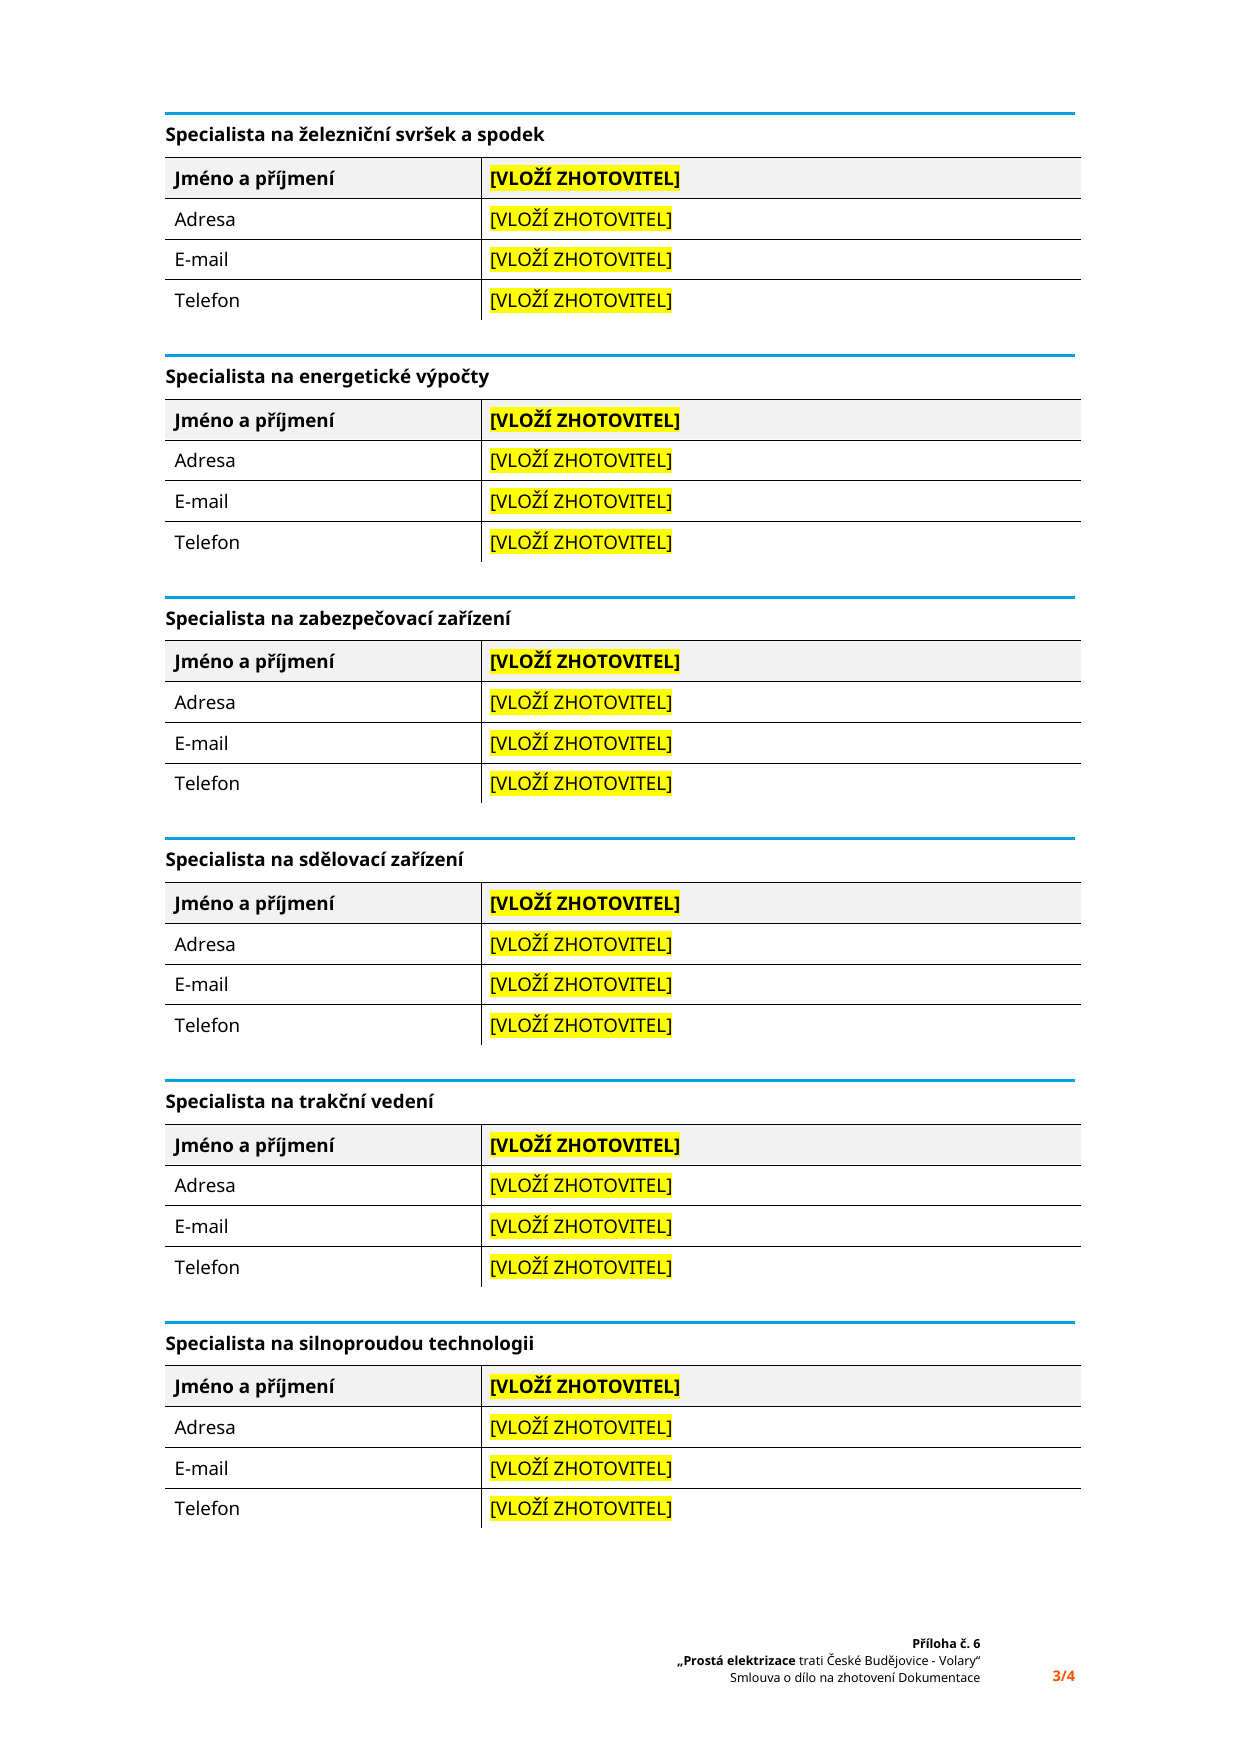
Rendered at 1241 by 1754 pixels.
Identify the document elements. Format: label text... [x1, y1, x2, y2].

table_cell Adresa [165, 441, 481, 480]
table_header Jméno a příjmení [165, 641, 481, 681]
text Specialista na silnoproudou technologii [165, 1324, 1075, 1355]
table_cell Adresa [165, 1166, 481, 1205]
table_cell [VLOŽÍ ZHOTOVITEL] [482, 1247, 1081, 1287]
table_cell [VLOŽÍ ZHOTOVITEL] [482, 965, 1081, 1004]
table_cell E-mail [165, 240, 481, 279]
table_header [VLOŽÍ ZHOTOVITEL] [482, 1366, 1081, 1406]
table_header [VLOŽÍ ZHOTOVITEL] [482, 400, 1081, 439]
table_cell [VLOŽÍ ZHOTOVITEL] [482, 1448, 1081, 1488]
table_cell [VLOŽÍ ZHOTOVITEL] [482, 522, 1081, 562]
table_cell E-mail [165, 1206, 481, 1246]
table_cell [VLOŽÍ ZHOTOVITEL] [482, 1005, 1081, 1045]
table_cell [VLOŽÍ ZHOTOVITEL] [482, 1407, 1081, 1447]
table_header Jméno a příjmení [165, 1366, 481, 1406]
table_cell [VLOŽÍ ZHOTOVITEL] [482, 764, 1081, 803]
table_cell [VLOŽÍ ZHOTOVITEL] [482, 199, 1081, 238]
table_cell [VLOŽÍ ZHOTOVITEL] [482, 1166, 1081, 1205]
table_cell Telefon [165, 1005, 481, 1045]
table_cell [VLOŽÍ ZHOTOVITEL] [482, 1489, 1081, 1528]
table_header Jméno a příjmení [165, 158, 481, 198]
table_cell Telefon [165, 1489, 481, 1528]
table_cell E-mail [165, 481, 481, 521]
table_cell Telefon [165, 280, 481, 320]
text Specialista na železniční svršek a spodek [165, 115, 1075, 147]
table_cell E-mail [165, 1448, 481, 1488]
table_header Jméno a příjmení [165, 1125, 481, 1164]
table_header [VLOŽÍ ZHOTOVITEL] [482, 883, 1081, 923]
table_cell E-mail [165, 723, 481, 763]
table_cell [VLOŽÍ ZHOTOVITEL] [482, 280, 1081, 320]
table_cell Telefon [165, 1247, 481, 1287]
table_cell Adresa [165, 924, 481, 963]
table_header [VLOŽÍ ZHOTOVITEL] [482, 1125, 1081, 1164]
table_cell Telefon [165, 522, 481, 562]
table_cell Adresa [165, 199, 481, 238]
table_cell [VLOŽÍ ZHOTOVITEL] [482, 682, 1081, 722]
table_header [VLOŽÍ ZHOTOVITEL] [482, 641, 1081, 681]
table_cell [VLOŽÍ ZHOTOVITEL] [482, 441, 1081, 480]
table_cell Adresa [165, 1407, 481, 1447]
table_header [VLOŽÍ ZHOTOVITEL] [482, 158, 1081, 198]
table_header Jméno a příjmení [165, 883, 481, 923]
table_cell [VLOŽÍ ZHOTOVITEL] [482, 481, 1081, 521]
table_cell Telefon [165, 764, 481, 803]
text Specialista na sdělovací zařízení [165, 840, 1075, 872]
text Specialista na zabezpečovací zařízení [165, 599, 1075, 630]
table_cell Adresa [165, 682, 481, 722]
table_cell [VLOŽÍ ZHOTOVITEL] [482, 723, 1081, 763]
table_cell E-mail [165, 965, 481, 1004]
text Specialista na energetické výpočty [165, 357, 1075, 389]
table_header Jméno a příjmení [165, 400, 481, 439]
table_cell [VLOŽÍ ZHOTOVITEL] [482, 924, 1081, 963]
table_cell [VLOŽÍ ZHOTOVITEL] [482, 240, 1081, 279]
text Specialista na trakční vedení [165, 1082, 1075, 1114]
table_cell [VLOŽÍ ZHOTOVITEL] [482, 1206, 1081, 1246]
